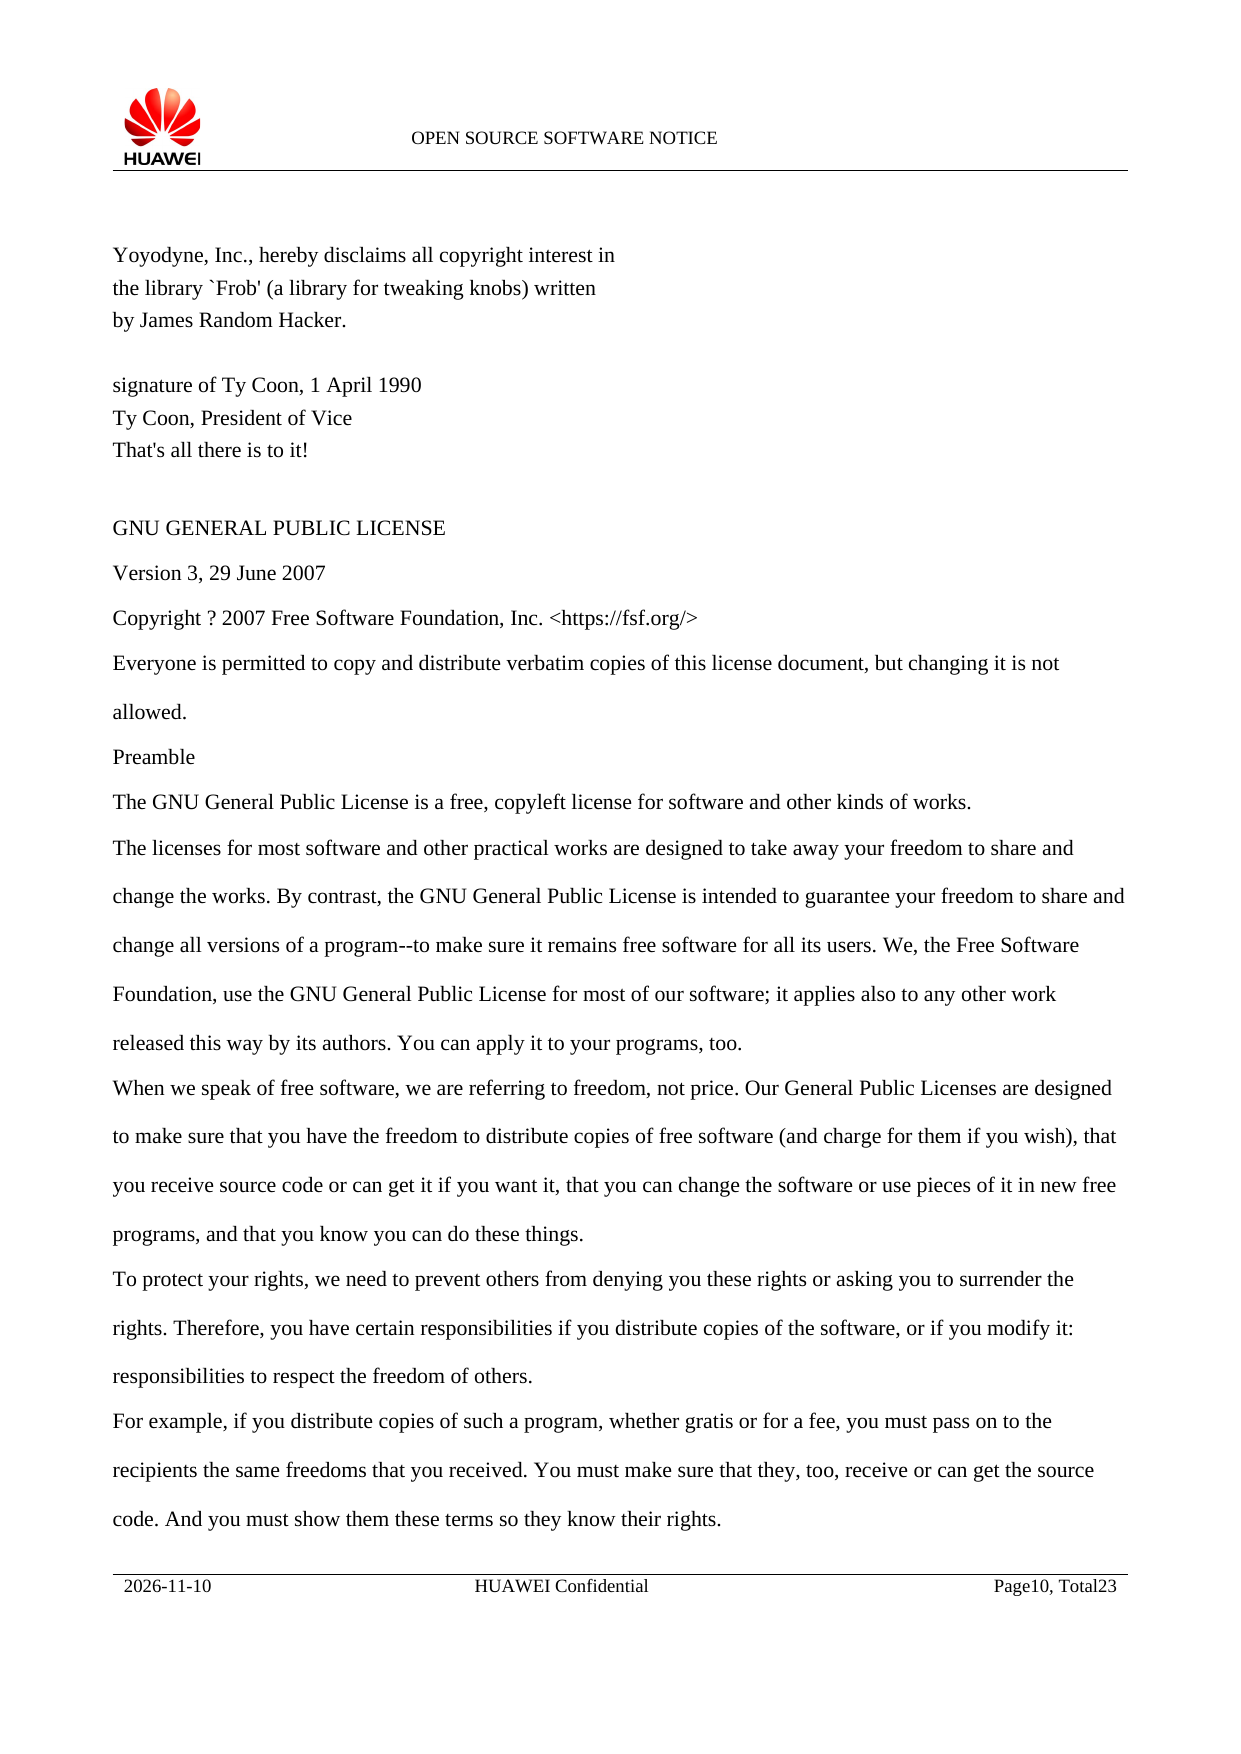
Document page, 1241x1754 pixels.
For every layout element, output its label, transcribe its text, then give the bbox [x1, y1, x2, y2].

text To protect your rights, we need to prevent others from denying you these rights or asking you to surrender the rights. Therefore, you have certain responsibilities if you distribute copies of the software, or if you modify it: responsibilities to respect the freedom of others. [112, 1262, 1128, 1392]
text For example, if you distribute copies of such a program, whether gratis or for a fee, you must pass on to the recipients the same freedoms that you received. You must make sure that they, too, receive or can get the source code. And you must show them these terms so they know their rights. [112, 1405, 1128, 1535]
text When we speak of free software, we are referring to freedom, not price. Our General Public Licenses are designed to make sure that you have the freedom to distribute copies of free software (and charge for them if you wish), that you receive source code or can get it if you want it, that you can change the software or use pieces of it in new free programs, and that you know you can do these things. [112, 1071, 1128, 1250]
text Copyright ? 2007 Free Software Foundation, Inc. <https://fsf.org/> [112, 602, 1128, 634]
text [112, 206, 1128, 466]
picture [124, 88, 201, 165]
text Preamble [112, 741, 1128, 773]
text Everyone is permitted to copy and distribute verbatim copies of this license document, but changing it is not allowed. [112, 647, 1128, 728]
text GNU GENERAL PUBLIC LICENSE [112, 511, 1128, 544]
text The licenses for most software and other practical works are designed to take away your freedom to share and change the works. By contrast, the GNU General Public License is intended to guarantee your freedom to share and change all versions of a program--to make sure it remains free software for all its users. We, the Free Software Foundation, use the GNU General Public License for most of our software; it applies also to any other work released this way by its authors. You can apply it to your programs, too. [112, 831, 1128, 1058]
text The GNU General Public License is a free, copyleft license for software and other kinds of works. [112, 786, 1128, 818]
text Version 3, 29 June 2007 [112, 557, 1128, 589]
